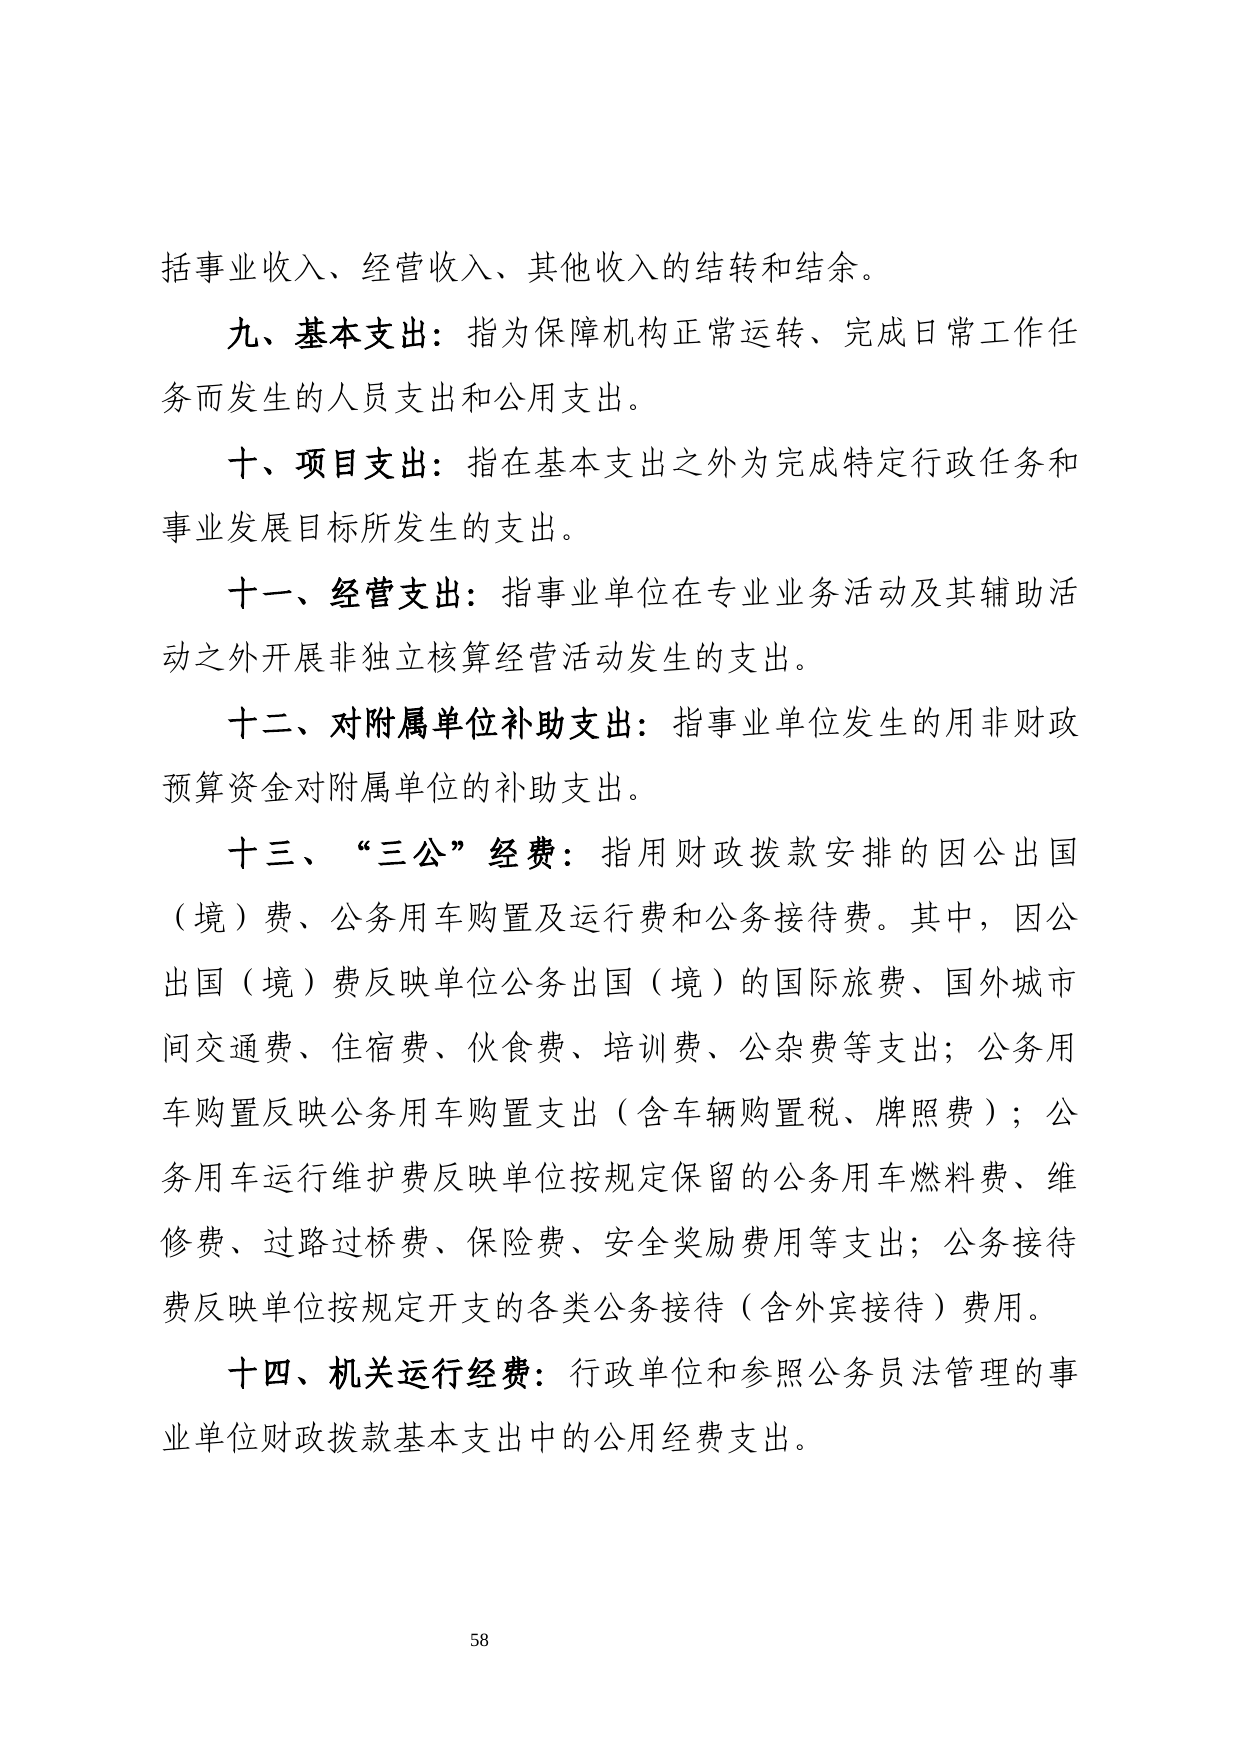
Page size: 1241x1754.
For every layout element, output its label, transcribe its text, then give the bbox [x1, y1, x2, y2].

text 十四、机关运行经费：行政单位和参照公务员法管理的事业单位财政拨款基本支出中的公用经费支出。 [159, 1338, 1081, 1468]
text 九、基本支出：指为保障机构正常运转、完成日常工作任务而发生的人员支出和公用支出。 [159, 298, 1081, 428]
text 十一、经营支出：指事业单位在专业业务活动及其辅助活动之外开展非独立核算经营活动发生的支出。 [159, 558, 1081, 688]
text 十三、“三公”经费：指用财政拨款安排的因公出国（境）费、公务用车购置及运行费和公务接待费。其中，因公出国（境）费反映单位公务出国（境）的国际旅费、国外城市间交通费、住宿费、伙食费、培训费、公杂费等支出；公务用车购置反映公务用车购置支出（含车辆购置税、牌照费）；公务用车运行维护费反映单位按规定保留的公务用车燃料费、维修费、过路过桥费、保险费、安全奖励费用等支出；公务接待费反映单位按规定开支的各类公务接待（含外宾接待）费用。 [159, 818, 1081, 1338]
text 十、项目支出：指在基本支出之外为完成特定行政任务和事业发展目标所发生的支出。 [159, 428, 1081, 558]
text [159, 233, 1081, 298]
text 十二、对附属单位补助支出：指事业单位发生的用非财政预算资金对附属单位的补助支出。 [159, 688, 1081, 818]
